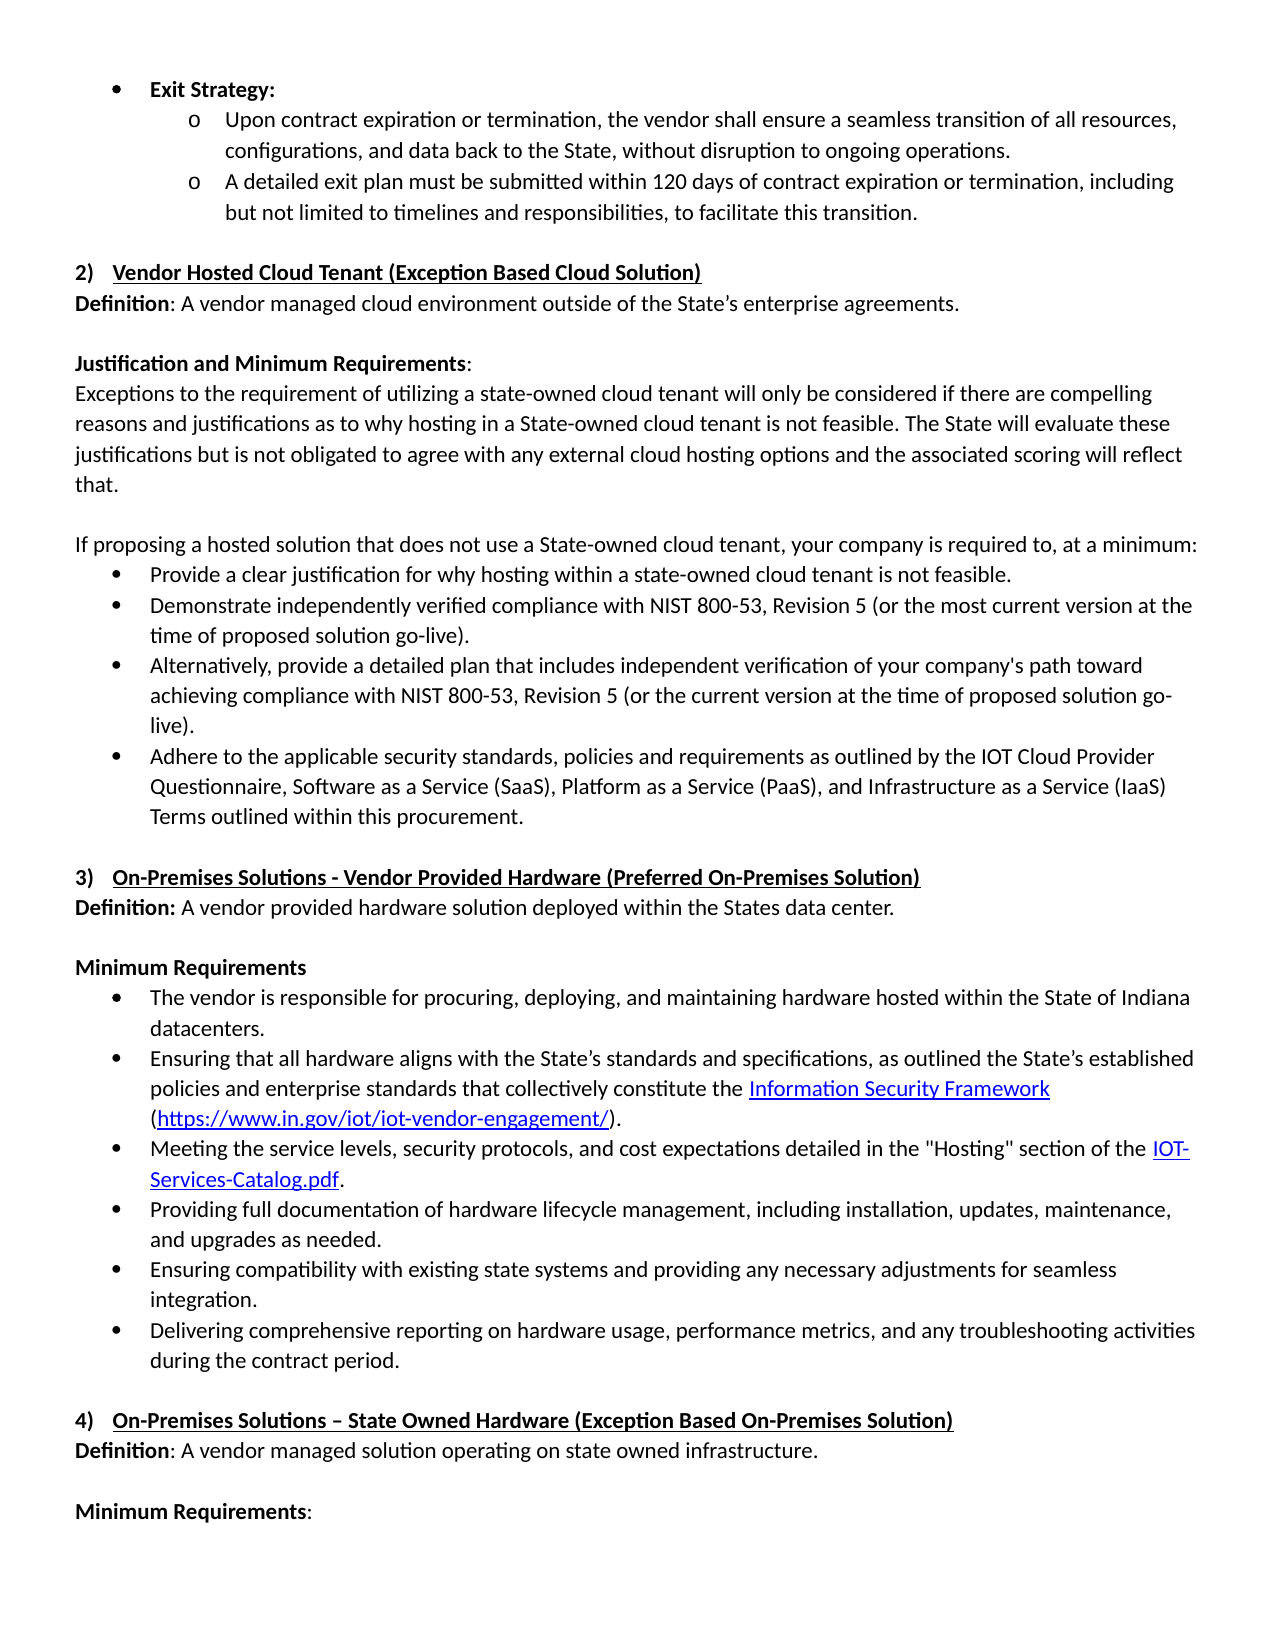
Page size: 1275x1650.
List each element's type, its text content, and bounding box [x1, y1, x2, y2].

text Definition: A vendor managed solution operating on state owned infrastructure. [75, 1437, 1200, 1465]
list Ensuring that all hardware aligns with the State’s standards and specifications, as outlined the State’s established policies and enterprise standards that collectively constitute the Information Security Framework (https://www.in.gov/iot/iot-vendor-engagement/). [112, 1044, 1200, 1132]
list Meeting the service levels, security protocols, and cost expectations detailed in the "Hosting" section of the IOT-Services-Catalog.pdf. [112, 1134, 1200, 1193]
list Delivering comprehensive reporting on hardware usage, performance metrics, and any troubleshooting activities during the contract period. [112, 1316, 1200, 1374]
text Justification and Minimum Requirements: [75, 349, 1200, 377]
list Alternatively, provide a detailed plan that includes independent verification of your company's path toward achieving compliance with NIST 800-53, Revision 5 (or the current version at the time of proposed solution go-live). [112, 651, 1200, 740]
text Minimum Requirements: [75, 1497, 1200, 1525]
list Exit Strategy: [112, 75, 1200, 103]
list A detailed exit plan must be submitted within 120 days of contract expiration or termination, including but not limited to timelines and responsibilities, to facilitate this transition. [187, 167, 1200, 226]
text Minimum Requirements [75, 953, 1200, 981]
list Ensuring compatibility with existing state systems and providing any necessary adjustments for seamless integration. [112, 1255, 1200, 1314]
list Providing full documentation of hardware lifecycle management, including installation, updates, maintenance, and upgrades as needed. [112, 1195, 1200, 1253]
list The vendor is responsible for procuring, deploying, and maintaining hardware hosted within the State of Indiana datacenters. [112, 983, 1200, 1042]
list Vendor Hosted Cloud Tenant (Exception Based Cloud Solution) [75, 258, 1200, 287]
list Provide a clear justification for why hosting within a state-owned cloud tenant is not feasible. [112, 561, 1200, 589]
list If proposing a hosted solution that does not use a State-owned cloud tenant, your company is required to, at a minimum: [75, 530, 1200, 558]
list On-Premises Solutions - Vendor Provided Hardware (Preferred On-Premises Solution) [75, 863, 1200, 891]
list Upon contract expiration or termination, the vendor shall ensure a seamless transition of all resources, configurations, and data back to the State, without disruption to ongoing operations. [187, 105, 1200, 164]
list On-Premises Solutions – State Owned Hardware (Exception Based On-Premises Solution) [75, 1406, 1200, 1434]
list Demonstrate independently verified compliance with NIST 800-53, Revision 5 (or the most current version at the time of proposed solution go-live). [112, 591, 1200, 649]
text Definition: A vendor managed cloud environment outside of the State’s enterprise agreements. [75, 289, 1200, 317]
list Exceptions to the requirement of utilizing a state-owned cloud tenant will only be considered if there are compelling reasons and justifications as to why hosting in a State-owned cloud tenant is not feasible. The State will evaluate these justifications but is not obligated to agree with any external cloud hosting options and the associated scoring will reflect that. [75, 379, 1200, 498]
list Adhere to the applicable security standards, policies and requirements as outlined by the IOT Cloud Provider Questionnaire, Software as a Service (SaaS), Platform as a Service (PaaS), and Infrastructure as a Service (IaaS) Terms outlined within this procurement. [112, 742, 1200, 830]
text Definition: A vendor provided hardware solution deployed within the States data center. [75, 893, 1200, 921]
